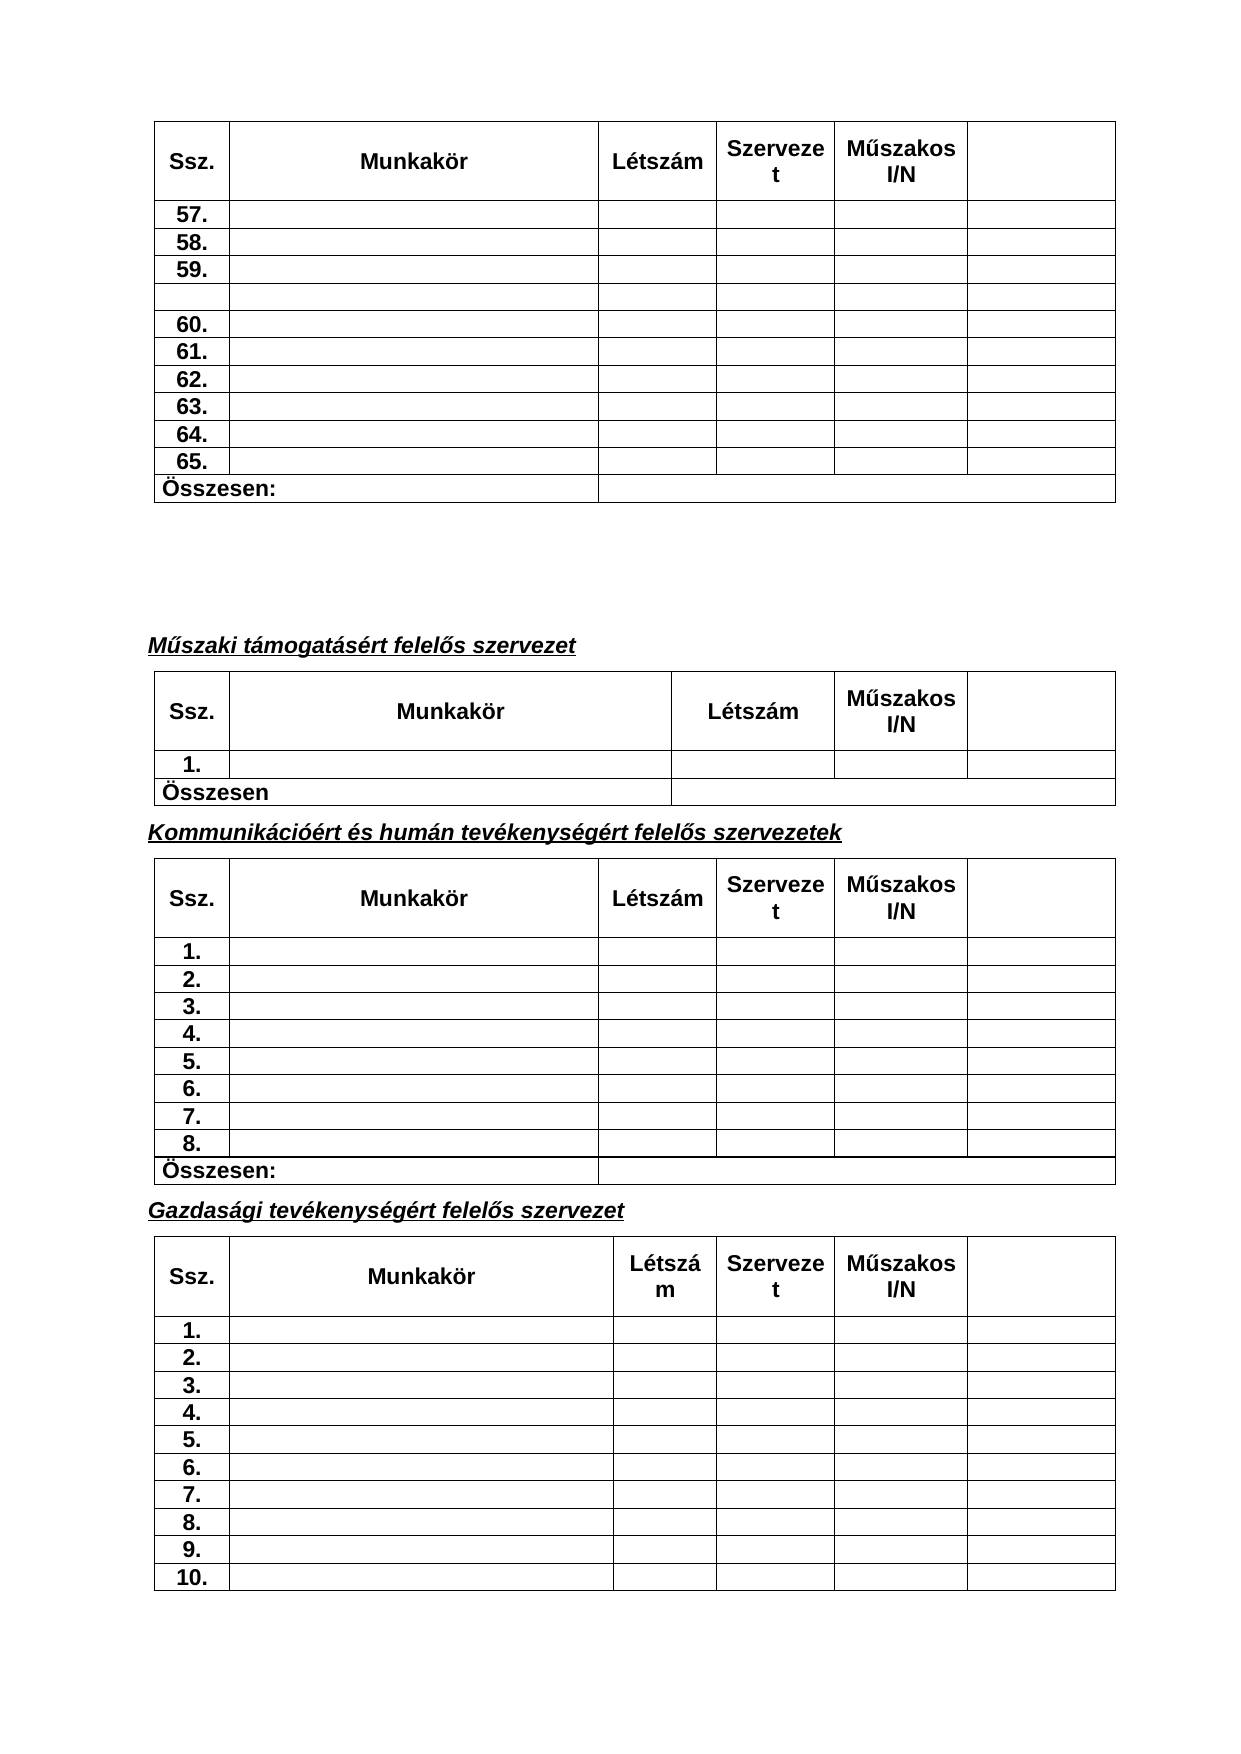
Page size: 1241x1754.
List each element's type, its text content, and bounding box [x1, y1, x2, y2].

table_cell [968, 284, 1115, 310]
table_header Szervezet [717, 122, 834, 200]
table_cell [717, 311, 834, 337]
table_cell [230, 338, 598, 365]
table_cell [230, 1426, 613, 1453]
table_header [968, 672, 1115, 750]
table_cell [835, 338, 967, 365]
table_cell 5. [155, 1048, 229, 1074]
table_cell 6. [155, 1454, 229, 1480]
table_cell [599, 201, 716, 228]
table_cell 9. [155, 1536, 229, 1562]
table_cell [968, 1564, 1115, 1590]
table_cell [968, 1075, 1115, 1102]
table_cell [968, 938, 1115, 964]
table_cell [968, 1020, 1115, 1047]
table_header Műszakos I/N [835, 672, 967, 750]
table_cell [968, 311, 1115, 337]
table_header Ssz. [155, 672, 229, 750]
table_header [968, 1237, 1115, 1316]
table_cell [717, 1317, 834, 1343]
text Kommunikációért és humán tevékenységért felelős szervezetek [148, 819, 1122, 845]
table_cell 57. [155, 201, 229, 228]
table_cell 1. [155, 751, 229, 778]
table_header Ssz. [155, 859, 229, 937]
table_cell 59. [155, 256, 229, 282]
table_cell [717, 1536, 834, 1562]
table_cell [230, 1481, 613, 1508]
table_cell [968, 751, 1115, 778]
table_header Munkakör [230, 859, 598, 937]
table_cell [835, 229, 967, 255]
table_cell [230, 1048, 598, 1074]
table_cell [717, 1426, 834, 1453]
table_cell [230, 201, 598, 228]
table_cell [968, 448, 1115, 474]
table_cell [968, 1372, 1115, 1398]
table_cell [968, 1048, 1115, 1074]
table_cell [230, 448, 598, 474]
table_cell [599, 338, 716, 365]
table_cell [717, 938, 834, 964]
table_cell [835, 993, 967, 1019]
table_cell [968, 338, 1115, 365]
table_cell [968, 1536, 1115, 1562]
table_cell [835, 393, 967, 419]
table_cell [717, 1509, 834, 1535]
table_header Ssz. [155, 1237, 229, 1316]
table_cell [717, 338, 834, 365]
table_cell [968, 1399, 1115, 1425]
table_cell 6. [155, 1075, 229, 1102]
table_header Szervezet [717, 859, 834, 937]
table_cell [599, 966, 716, 992]
table_cell [835, 1344, 967, 1371]
table_header Ssz. [155, 122, 229, 200]
table_cell [968, 1344, 1115, 1371]
table_cell [968, 229, 1115, 255]
table_header Szervezet [717, 1237, 834, 1316]
table_cell [835, 1481, 967, 1508]
table_cell [717, 393, 834, 419]
table_cell 64. [155, 421, 229, 447]
table_cell [835, 284, 967, 310]
table_header Létszám [599, 122, 716, 200]
table_cell [835, 1103, 967, 1129]
table_cell [230, 311, 598, 337]
table_cell [717, 1454, 834, 1480]
table_cell [230, 1020, 598, 1047]
table_cell [599, 1158, 1115, 1184]
table_cell [968, 421, 1115, 447]
table_cell [230, 1344, 613, 1371]
table_cell [717, 1372, 834, 1398]
table_cell [968, 201, 1115, 228]
table_cell [968, 1103, 1115, 1129]
table_cell [230, 1509, 613, 1535]
table_cell [230, 1075, 598, 1102]
table_cell 2. [155, 966, 229, 992]
table_header Munkakör [230, 672, 671, 750]
table_cell [599, 229, 716, 255]
table_cell [835, 311, 967, 337]
table_cell [717, 256, 834, 282]
table_cell [968, 1481, 1115, 1508]
table_cell [835, 1020, 967, 1047]
table_cell [835, 1426, 967, 1453]
table_cell 10. [155, 1564, 229, 1590]
table_cell 8. [155, 1509, 229, 1535]
table_cell [835, 1372, 967, 1398]
table_cell 5. [155, 1426, 229, 1453]
table_cell [717, 1130, 834, 1156]
table_header [968, 122, 1115, 200]
table_cell [614, 1536, 716, 1562]
table_cell [230, 751, 671, 778]
table_cell [599, 938, 716, 964]
table_cell Összesen: [155, 1158, 598, 1184]
table_cell [717, 993, 834, 1019]
table_cell [614, 1454, 716, 1480]
table_cell 7. [155, 1481, 229, 1508]
table_header Munkakör [230, 1237, 613, 1316]
table_cell [230, 1317, 613, 1343]
table_cell [717, 1048, 834, 1074]
text Gazdasági tevékenységért felelős szervezet [148, 1197, 1122, 1224]
table_cell 61. [155, 338, 229, 365]
table_cell [599, 475, 1115, 502]
table_cell [835, 1399, 967, 1425]
table_cell [230, 229, 598, 255]
table_header Létszám [599, 859, 716, 937]
table_cell [230, 993, 598, 1019]
table_cell [717, 1481, 834, 1508]
table_cell [230, 938, 598, 964]
table_cell 1. [155, 1317, 229, 1343]
table_cell [230, 256, 598, 282]
table_cell [599, 311, 716, 337]
table_cell [968, 1426, 1115, 1453]
table_cell [599, 993, 716, 1019]
table_cell [614, 1317, 716, 1343]
table_cell Összesen [155, 779, 671, 805]
table_cell 1. [155, 938, 229, 964]
table_cell [230, 1130, 598, 1156]
table_cell 4. [155, 1399, 229, 1425]
table_cell [230, 284, 598, 310]
table_cell [717, 1020, 834, 1047]
table_cell 8. [155, 1130, 229, 1156]
table_cell [614, 1344, 716, 1371]
table_cell [717, 1344, 834, 1371]
table_cell [599, 1048, 716, 1074]
table_cell [230, 393, 598, 419]
table_cell [599, 393, 716, 419]
table_cell 3. [155, 993, 229, 1019]
table_cell [968, 993, 1115, 1019]
table_cell [155, 284, 229, 310]
table_cell [968, 1317, 1115, 1343]
table_header Műszakos I/N [835, 1237, 967, 1316]
table_cell [230, 966, 598, 992]
table_cell [835, 938, 967, 964]
table_cell [717, 421, 834, 447]
table_cell [968, 393, 1115, 419]
table_cell 58. [155, 229, 229, 255]
table_cell [717, 366, 834, 392]
table_cell [599, 256, 716, 282]
table_cell [230, 1564, 613, 1590]
table_cell [968, 1454, 1115, 1480]
table_cell [672, 751, 834, 778]
table_cell [230, 1454, 613, 1480]
table_cell [230, 1399, 613, 1425]
table_cell [835, 1536, 967, 1562]
table_cell 4. [155, 1020, 229, 1047]
table_cell 60. [155, 311, 229, 337]
table_cell [614, 1481, 716, 1508]
table_cell [614, 1426, 716, 1453]
table_cell [599, 1075, 716, 1102]
table_cell [614, 1509, 716, 1535]
table_cell [599, 1130, 716, 1156]
table_cell [968, 366, 1115, 392]
table_cell [835, 1130, 967, 1156]
table_cell [599, 448, 716, 474]
table_cell [835, 421, 967, 447]
table_cell [717, 1564, 834, 1590]
table_cell [717, 966, 834, 992]
table_cell [835, 201, 967, 228]
table_header [968, 859, 1115, 937]
table_cell 62. [155, 366, 229, 392]
table_cell 65. [155, 448, 229, 474]
table_cell [599, 1103, 716, 1129]
table_header Munkakör [230, 122, 598, 200]
table_cell [835, 1317, 967, 1343]
table_header Létszám [614, 1237, 716, 1316]
table_cell [599, 1020, 716, 1047]
table_header Műszakos I/N [835, 122, 967, 200]
table_cell [717, 1075, 834, 1102]
table_cell [717, 284, 834, 310]
table_cell [968, 256, 1115, 282]
table_cell [835, 1048, 967, 1074]
table_header Létszám [672, 672, 834, 750]
table_cell 63. [155, 393, 229, 419]
table_cell Összesen: [155, 475, 598, 502]
table_cell [614, 1399, 716, 1425]
table_cell [717, 229, 834, 255]
table_cell [717, 1103, 834, 1129]
table_cell [835, 1509, 967, 1535]
table_cell [672, 779, 1115, 805]
table_cell [968, 1509, 1115, 1535]
table_cell [230, 1536, 613, 1562]
table_cell [835, 366, 967, 392]
table_cell [614, 1372, 716, 1398]
table_cell [835, 1454, 967, 1480]
table_cell [230, 421, 598, 447]
table_cell [835, 1564, 967, 1590]
table_cell [835, 1075, 967, 1102]
table_header Műszakos I/N [835, 859, 967, 937]
table_cell [599, 284, 716, 310]
table_cell [835, 448, 967, 474]
table_cell [717, 201, 834, 228]
table_cell [230, 366, 598, 392]
table_cell [230, 1103, 598, 1129]
table_cell [717, 448, 834, 474]
table_cell 7. [155, 1103, 229, 1129]
table_cell 3. [155, 1372, 229, 1398]
table_cell [599, 421, 716, 447]
table_cell [968, 966, 1115, 992]
table_cell [835, 256, 967, 282]
table_cell [968, 1130, 1115, 1156]
table_cell [835, 751, 967, 778]
table_cell [230, 1372, 613, 1398]
text Műszaki támogatásért felelős szervezet [148, 632, 1122, 658]
table_cell 2. [155, 1344, 229, 1371]
table_cell [599, 366, 716, 392]
table_cell [835, 966, 967, 992]
table_cell [614, 1564, 716, 1590]
table_cell [717, 1399, 834, 1425]
